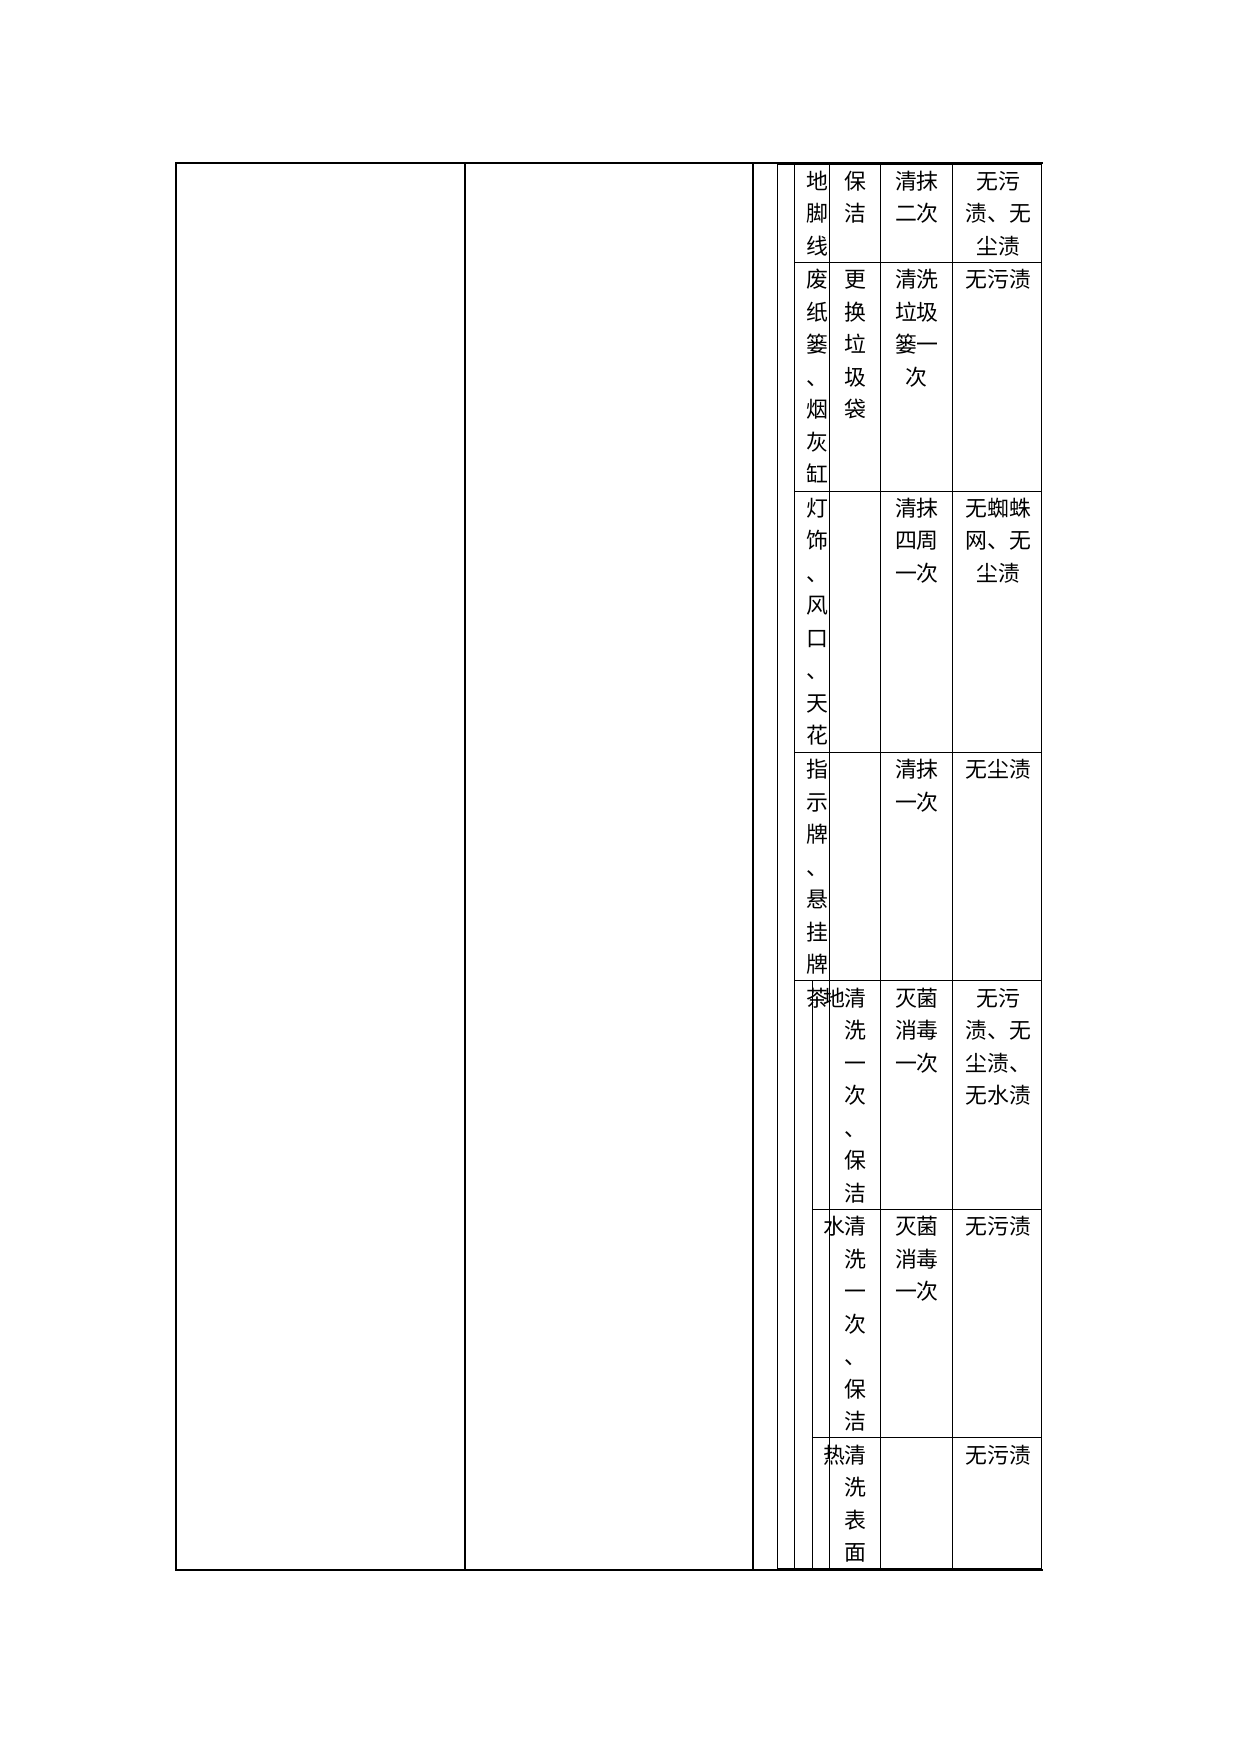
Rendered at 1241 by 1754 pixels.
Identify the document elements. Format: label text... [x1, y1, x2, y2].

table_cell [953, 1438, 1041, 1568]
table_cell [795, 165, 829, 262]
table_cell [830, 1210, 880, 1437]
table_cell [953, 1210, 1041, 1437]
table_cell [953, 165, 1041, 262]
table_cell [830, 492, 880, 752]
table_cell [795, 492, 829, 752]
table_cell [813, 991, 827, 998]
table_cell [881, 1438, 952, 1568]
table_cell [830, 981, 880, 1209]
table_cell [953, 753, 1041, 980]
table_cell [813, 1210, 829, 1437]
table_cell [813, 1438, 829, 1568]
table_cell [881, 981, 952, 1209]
table_cell 7 [177, 164, 464, 1569]
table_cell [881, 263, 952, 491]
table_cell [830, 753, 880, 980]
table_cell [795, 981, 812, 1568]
table_cell [466, 164, 752, 1569]
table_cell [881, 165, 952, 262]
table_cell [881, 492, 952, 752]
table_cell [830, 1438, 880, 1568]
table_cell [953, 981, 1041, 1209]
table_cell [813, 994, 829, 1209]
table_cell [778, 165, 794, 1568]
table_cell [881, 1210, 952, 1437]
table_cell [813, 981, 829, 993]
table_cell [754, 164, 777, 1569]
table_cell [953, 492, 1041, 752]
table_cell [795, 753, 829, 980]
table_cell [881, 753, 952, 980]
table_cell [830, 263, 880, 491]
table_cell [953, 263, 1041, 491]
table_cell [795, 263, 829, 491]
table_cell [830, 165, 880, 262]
